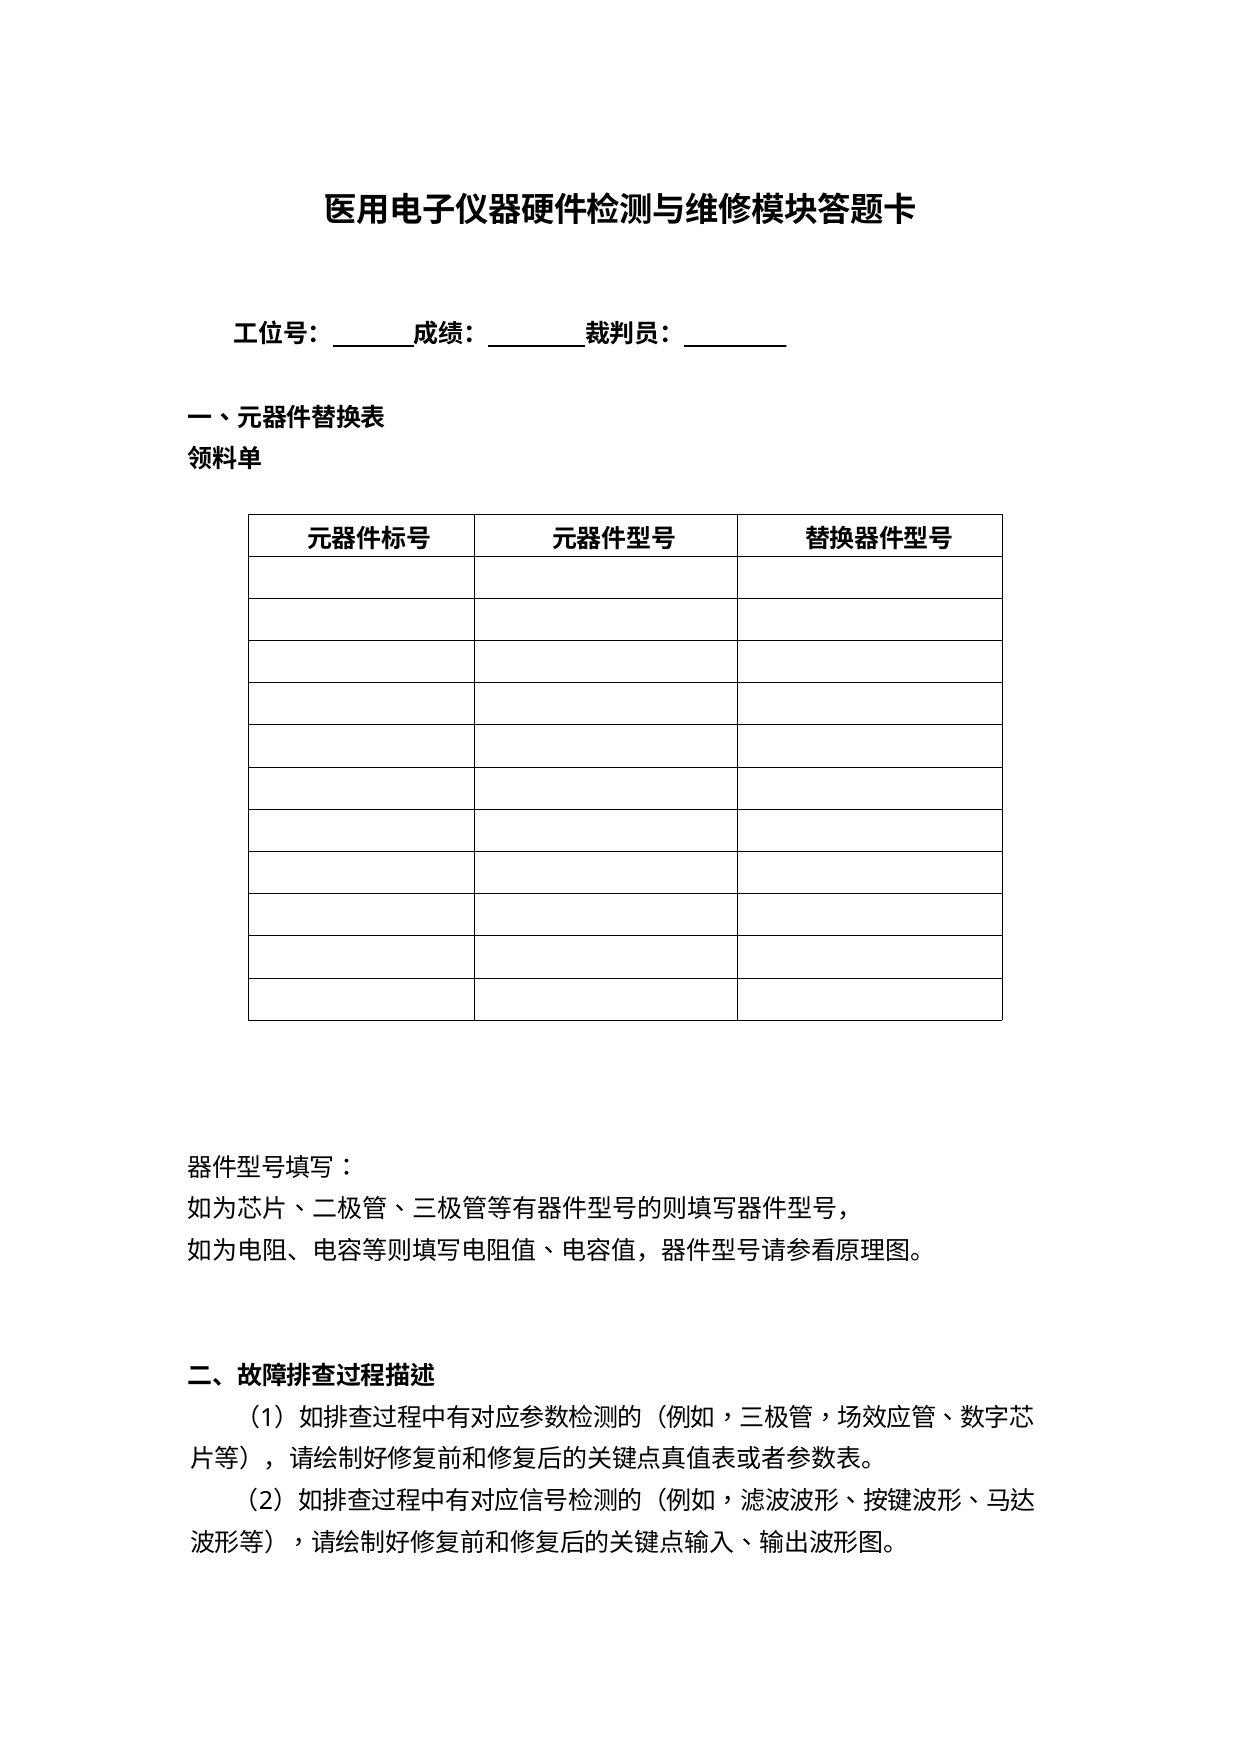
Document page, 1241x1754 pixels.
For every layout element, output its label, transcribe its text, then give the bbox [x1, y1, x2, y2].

table_cell [475, 725, 737, 767]
table_cell [249, 641, 474, 682]
table_cell [738, 641, 1002, 682]
table_cell [249, 979, 474, 1020]
table_cell [475, 683, 737, 724]
table_cell [475, 936, 737, 977]
table_cell [249, 768, 474, 809]
table_header 元器件型号 [475, 515, 737, 556]
table_cell [475, 894, 737, 935]
table_cell [475, 979, 737, 1020]
text 二、故障排查过程描述 [187, 1351, 1053, 1393]
table_cell [249, 894, 474, 935]
table_cell [738, 936, 1002, 977]
table_cell [738, 683, 1002, 724]
table_cell [475, 599, 737, 640]
table_cell [475, 557, 737, 598]
table_cell [738, 979, 1002, 1020]
text （1）如排查过程中有对应参数检测的（例如，三极管，场效应管、数字芯片等），请绘制好修复前和修复后的关键点真值表或者参数表。 [190, 1393, 1050, 1476]
text 医用电子仪器硬件检测与维修模块答题卡 [187, 186, 1053, 231]
table_cell [475, 641, 737, 682]
text 器件型号填写： [187, 1143, 1053, 1184]
table_cell [249, 936, 474, 977]
table_cell [738, 725, 1002, 767]
table_header 元器件标号 [249, 515, 474, 556]
table_cell [475, 810, 737, 851]
table_cell [738, 894, 1002, 935]
list 领料单 [187, 434, 1053, 476]
table_cell [249, 683, 474, 724]
table_cell [738, 599, 1002, 640]
table_cell [475, 852, 737, 893]
table_cell [249, 725, 474, 767]
table_cell [249, 810, 474, 851]
table_cell [249, 852, 474, 893]
text （2）如排查过程中有对应信号检测的（例如，滤波波形、按键波形、马达波形等），请绘制好修复前和修复后的关键点输入、输出波形图。 [190, 1476, 1052, 1559]
table_cell [249, 557, 474, 598]
text 如为电阻、电容等则填写电阻值、电容值，器件型号请参看原理图。 [187, 1226, 1053, 1268]
list 元器件替换表 [187, 393, 1053, 434]
table_cell [738, 810, 1002, 851]
table_cell [475, 768, 737, 809]
table_cell [738, 557, 1002, 598]
text 工位号： 成绩： 裁判员： [234, 309, 1053, 351]
table_cell [738, 852, 1002, 893]
text 如为芯片、二极管、三极管等有器件型号的则填写器件型号， [187, 1184, 1053, 1226]
table_cell [738, 768, 1002, 809]
table_cell [249, 599, 474, 640]
table_header 替换器件型号 [738, 515, 1002, 556]
